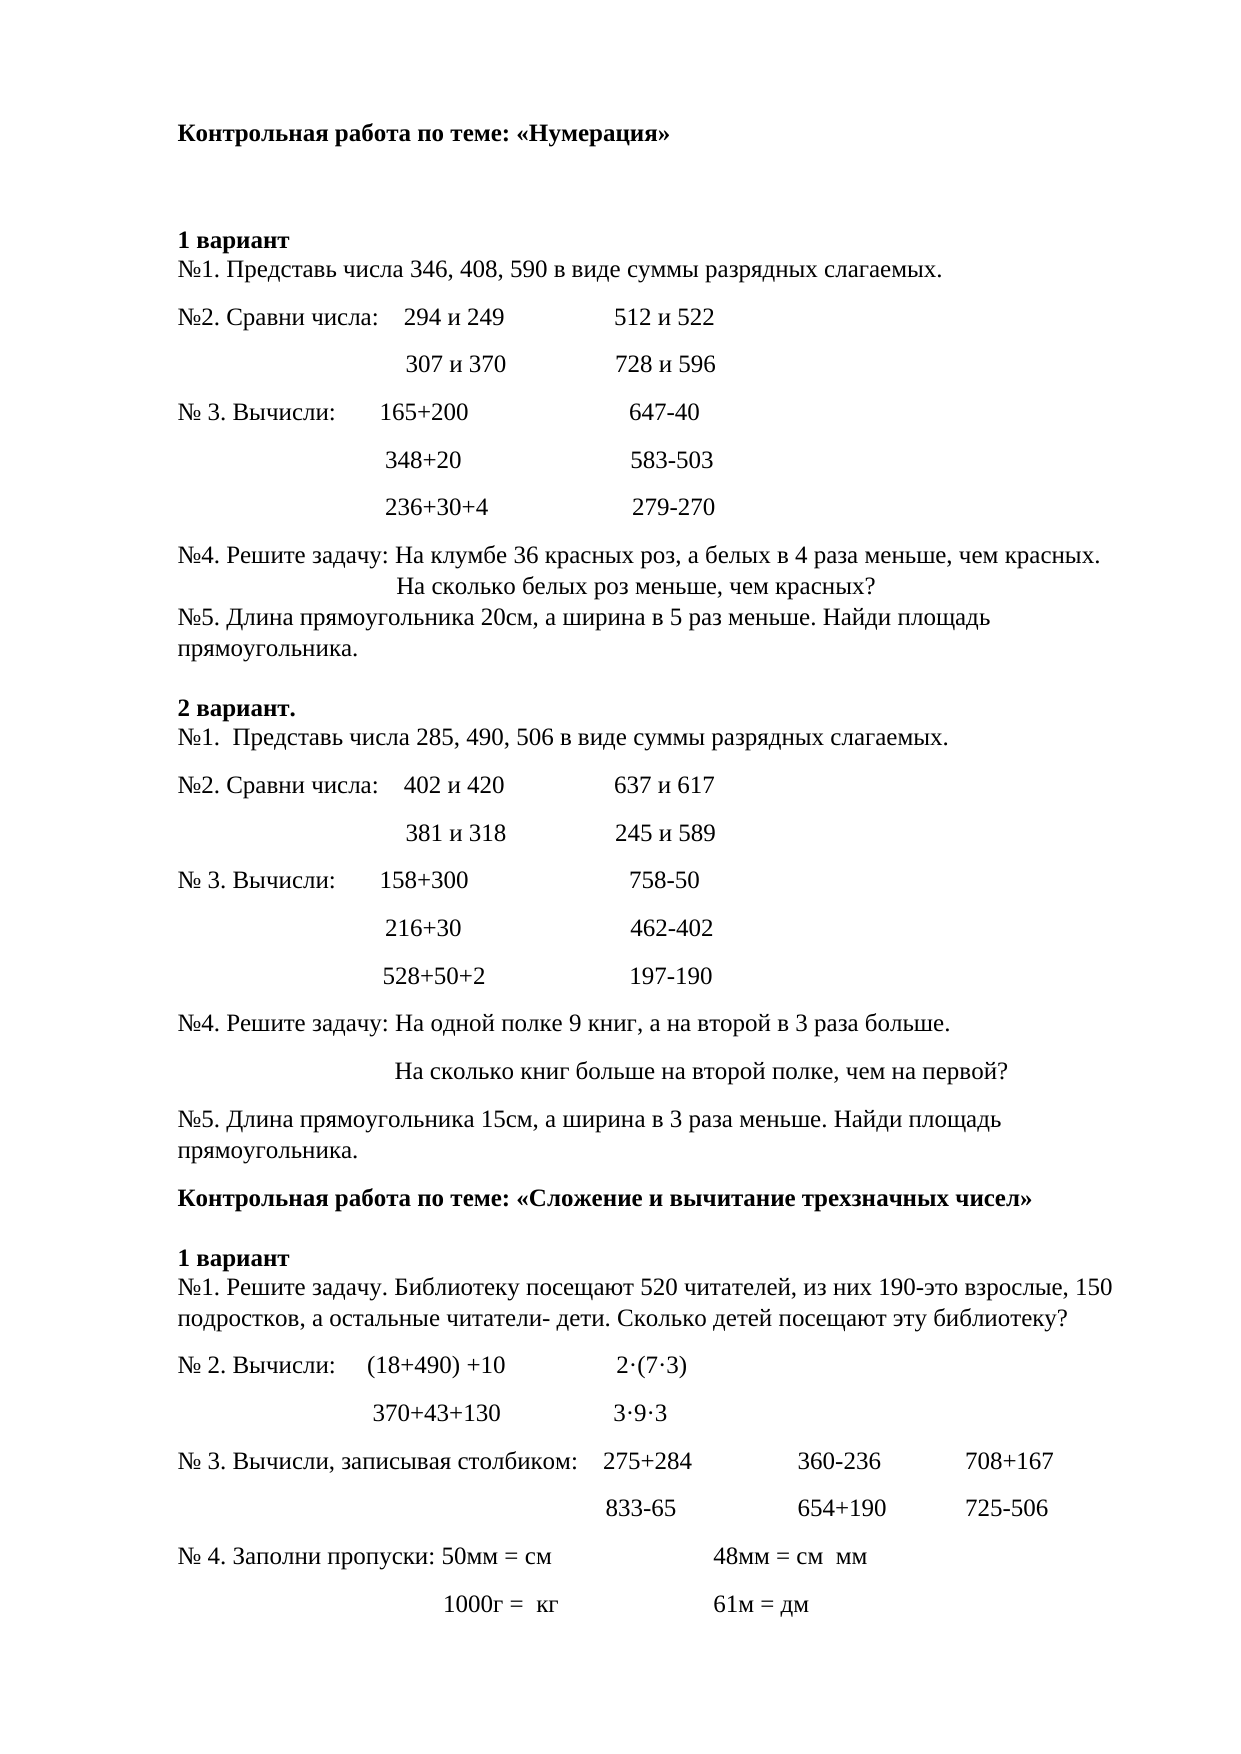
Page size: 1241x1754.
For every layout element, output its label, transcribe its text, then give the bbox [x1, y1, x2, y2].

text 1 вариант [177, 1243, 1152, 1272]
text 216+30 462-402 [177, 913, 1152, 942]
text 348+20 583-503 [177, 445, 1152, 473]
text 307 и 370 728 и 596 [177, 349, 1152, 378]
text 381 и 318 245 и 589 [177, 818, 1152, 846]
text № 3. Вычисли, записывая столбиком: 275+284 360-236 708+167 [177, 1446, 1152, 1474]
text №1. Представь числа 285, 490, 506 в виде суммы разрядных слагаемых. [177, 722, 1152, 751]
text 236+30+4 279-270 [177, 492, 1152, 521]
text №5. Длина прямоугольника 20см, а ширина в 5 раз меньше. Найди площадь прямоугольника. [177, 602, 1152, 662]
text 1000г = 󠆮󠆮 кг 61м =󠆮󠆮 дм [177, 1589, 1152, 1618]
text №2. Сравни числа: 402 и 420 637 и 617 [177, 770, 1152, 799]
text № 3. Вычисли: 158+300 758-50 [177, 865, 1152, 894]
text №1. Представь числа 346, 408, 590 в виде суммы разрядных слагаемых. [177, 254, 1152, 283]
text №4. Решите задачу: На клумбе 36 красных роз, а белых в 4 раза меньше, чем красных. [177, 540, 1152, 569]
text №1. Решите задачу. Библиотеку посещают 520 читателей, из них 190-это взрослые, 150 подростков, а остальные читатели- дети. Сколько детей посещают эту библиотеку? [177, 1272, 1152, 1331]
text Контрольная работа по теме: «Сложение и вычитание трехзначных чисел» [177, 1183, 1152, 1211]
text На сколько белых роз меньше, чем красных? [177, 571, 1152, 600]
text 2 вариант. [177, 693, 1152, 722]
text 1 вариант [177, 225, 1152, 254]
text На сколько книг больше на второй полке, чем на первой? [177, 1056, 1152, 1085]
text № 3. Вычисли: 165+200 647-40 [177, 397, 1152, 426]
text 833-65 654+190 725-506 [177, 1493, 1152, 1522]
text № 2. Вычисли: (18+490) +10 2·(7·3) [177, 1350, 1152, 1379]
text №4. Решите задачу: На одной полке 9 книг, а на второй в 3 раза больше. [177, 1008, 1152, 1037]
text 528+50+2 197-190 [177, 961, 1152, 989]
text №2. Сравни числа: 294 и 249 512 и 522 [177, 302, 1152, 330]
text Контрольная работа по теме: «Нумерация» [177, 118, 1152, 147]
text №5. Длина прямоугольника 15см, а ширина в 3 раза меньше. Найди площадь прямоугольника. [177, 1104, 1152, 1164]
text № 4. Заполни пропуски: 50мм =󠆮󠆮 см 48мм = 󠆮󠆮см 󠆮󠆮 мм [177, 1541, 1152, 1570]
text 370+43+130 3·9·3 [177, 1398, 1152, 1427]
